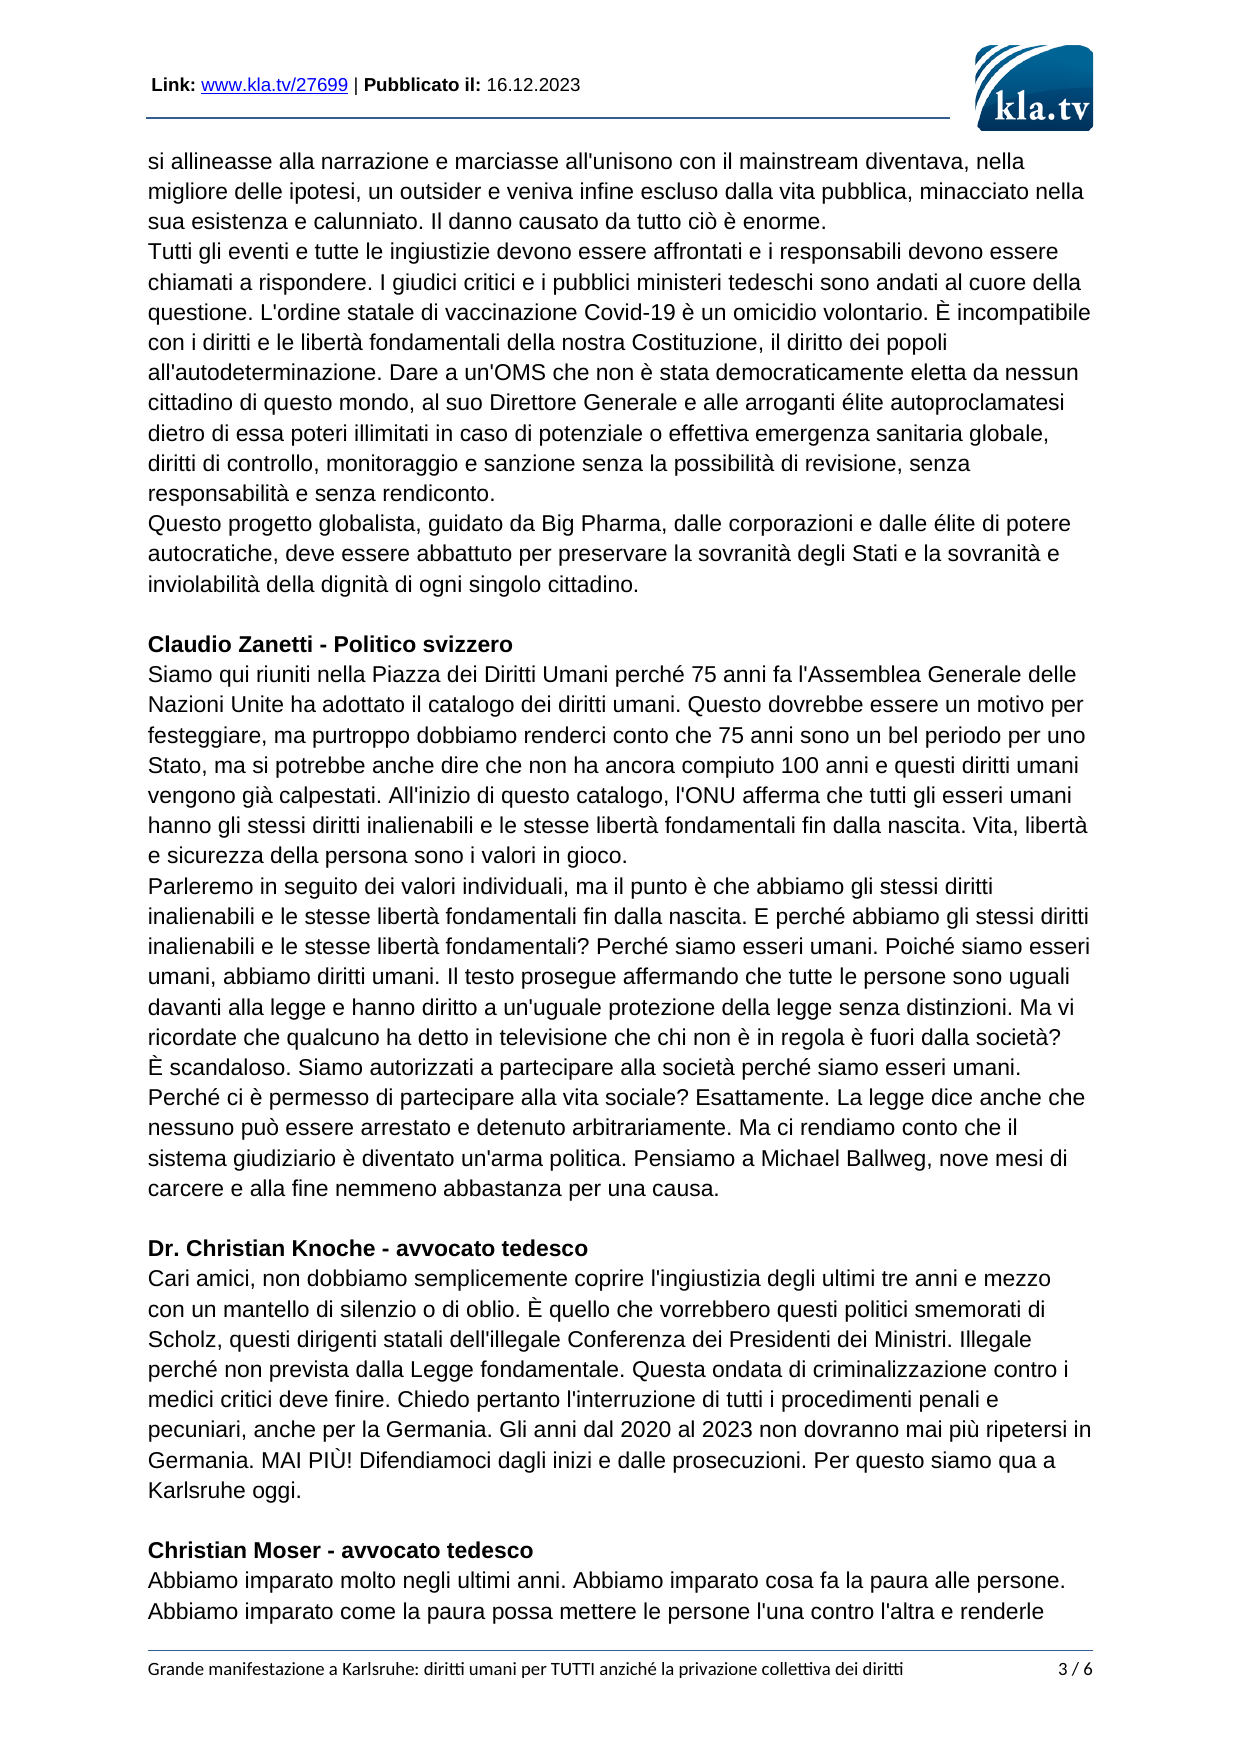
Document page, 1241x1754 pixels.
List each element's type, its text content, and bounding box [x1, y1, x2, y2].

text Cari amici, non dobbiamo semplicemente coprire l'ingiustizia degli ultimi tre anni e mezzo con un mantello di silenzio o di oblio. È quello che vorrebbero questi politici smemorati di Scholz, questi dirigenti statali dell'illegale Conferenza dei Presidenti dei Ministri. Illegale perché non prevista dalla Legge fondamentale. Questa ondata di criminalizzazione contro i medici critici deve finire. Chiedo pertanto l'interruzione di tutti i procedimenti penali e pecuniari, anche per la Germania. Gli anni dal 2020 al 2023 non dovranno mai più ripetersi in Germania. MAI PIÙ! Difendiamoci dagli inizi e dalle prosecuzioni. Per questo siamo qua a Karlsruhe oggi. [148, 1265, 1093, 1503]
text Tutti gli eventi e tutte le ingiustizie devono essere affrontati e i responsabili devono essere chiamati a rispondere. I giudici critici e i pubblici ministeri tedeschi sono andati al cuore della questione. L'ordine statale di vaccinazione Covid-19 è un omicidio volontario. È incompatibile con i diritti e le libertà fondamentali della nostra Costituzione, il diritto dei popoli all'autodeterminazione. Dare a un'OMS che non è stata democraticamente eletta da nessun cittadino di questo mondo, al suo Direttore Generale e alle arroganti élite autoproclamatesi dietro di essa poteri illimitati in caso di potenziale o effettiva emergenza sanitaria globale, diritti di controllo, monitoraggio e sanzione senza la possibilità di revisione, senza responsabilità e senza rendiconto. [148, 238, 1093, 506]
text Parleremo in seguito dei valori individuali, ma il punto è che abbiamo gli stessi diritti inalienabili e le stesse libertà fondamentali fin dalla nascita. E perché abbiamo gli stessi diritti inalienabili e le stesse libertà fondamentali? Perché siamo esseri umani. Poiché siamo esseri umani, abbiamo diritti umani. Il testo prosegue affermando che tutte le persone sono uguali davanti alla legge e hanno diritto a un'uguale protezione della legge senza distinzioni. Ma vi ricordate che qualcuno ha detto in televisione che chi non è in regola è fuori dalla società? [148, 873, 1093, 1050]
text Claudio Zanetti - Politico svizzero [148, 631, 1093, 657]
text Questo progetto globalista, guidato da Big Pharma, dalle corporazioni e dalle élite di potere autocratiche, deve essere abbattuto per preservare la sovranità degli Stati e la sovranità e inviolabilità della dignità di ogni singolo cittadino. [148, 510, 1093, 597]
text Christian Moser - avvocato tedesco [148, 1537, 1093, 1563]
picture [974, 45, 1093, 130]
picture [1084, 45, 1093, 51]
text Dr. Christian Knoche - avvocato tedesco [148, 1235, 1093, 1261]
text Siamo qui riuniti nella Piazza dei Diritti Umani perché 75 anni fa l'Assemblea Generale delle Nazioni Unite ha adottato il catalogo dei diritti umani. Questo dovrebbe essere un motivo per festeggiare, ma purtroppo dobbiamo renderci conto che 75 anni sono un bel periodo per uno Stato, ma si potrebbe anche dire che non ha ancora compiuto 100 anni e questi diritti umani vengono già calpestati. All'inizio di questo catalogo, l'ONU afferma che tutti gli esseri umani hanno gli stessi diritti inalienabili e le stesse libertà fondamentali fin dalla nascita. Vita, libertà e sicurezza della persona sono i valori in gioco. [148, 661, 1093, 869]
text È scandaloso. Siamo autorizzati a partecipare alla società perché siamo esseri umani. Perché ci è permesso di partecipare alla vita sociale? Esattamente. La legge dice anche che nessuno può essere arrestato e detenuto arbitrariamente. Ma ci rendiamo conto che il sistema giudiziario è diventato un'arma politica. Pensiamo a Michael Ballweg, nove mesi di carcere e alla fine nemmeno abbastanza per una causa. [148, 1054, 1093, 1201]
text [148, 1567, 1093, 1624]
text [148, 148, 1093, 234]
